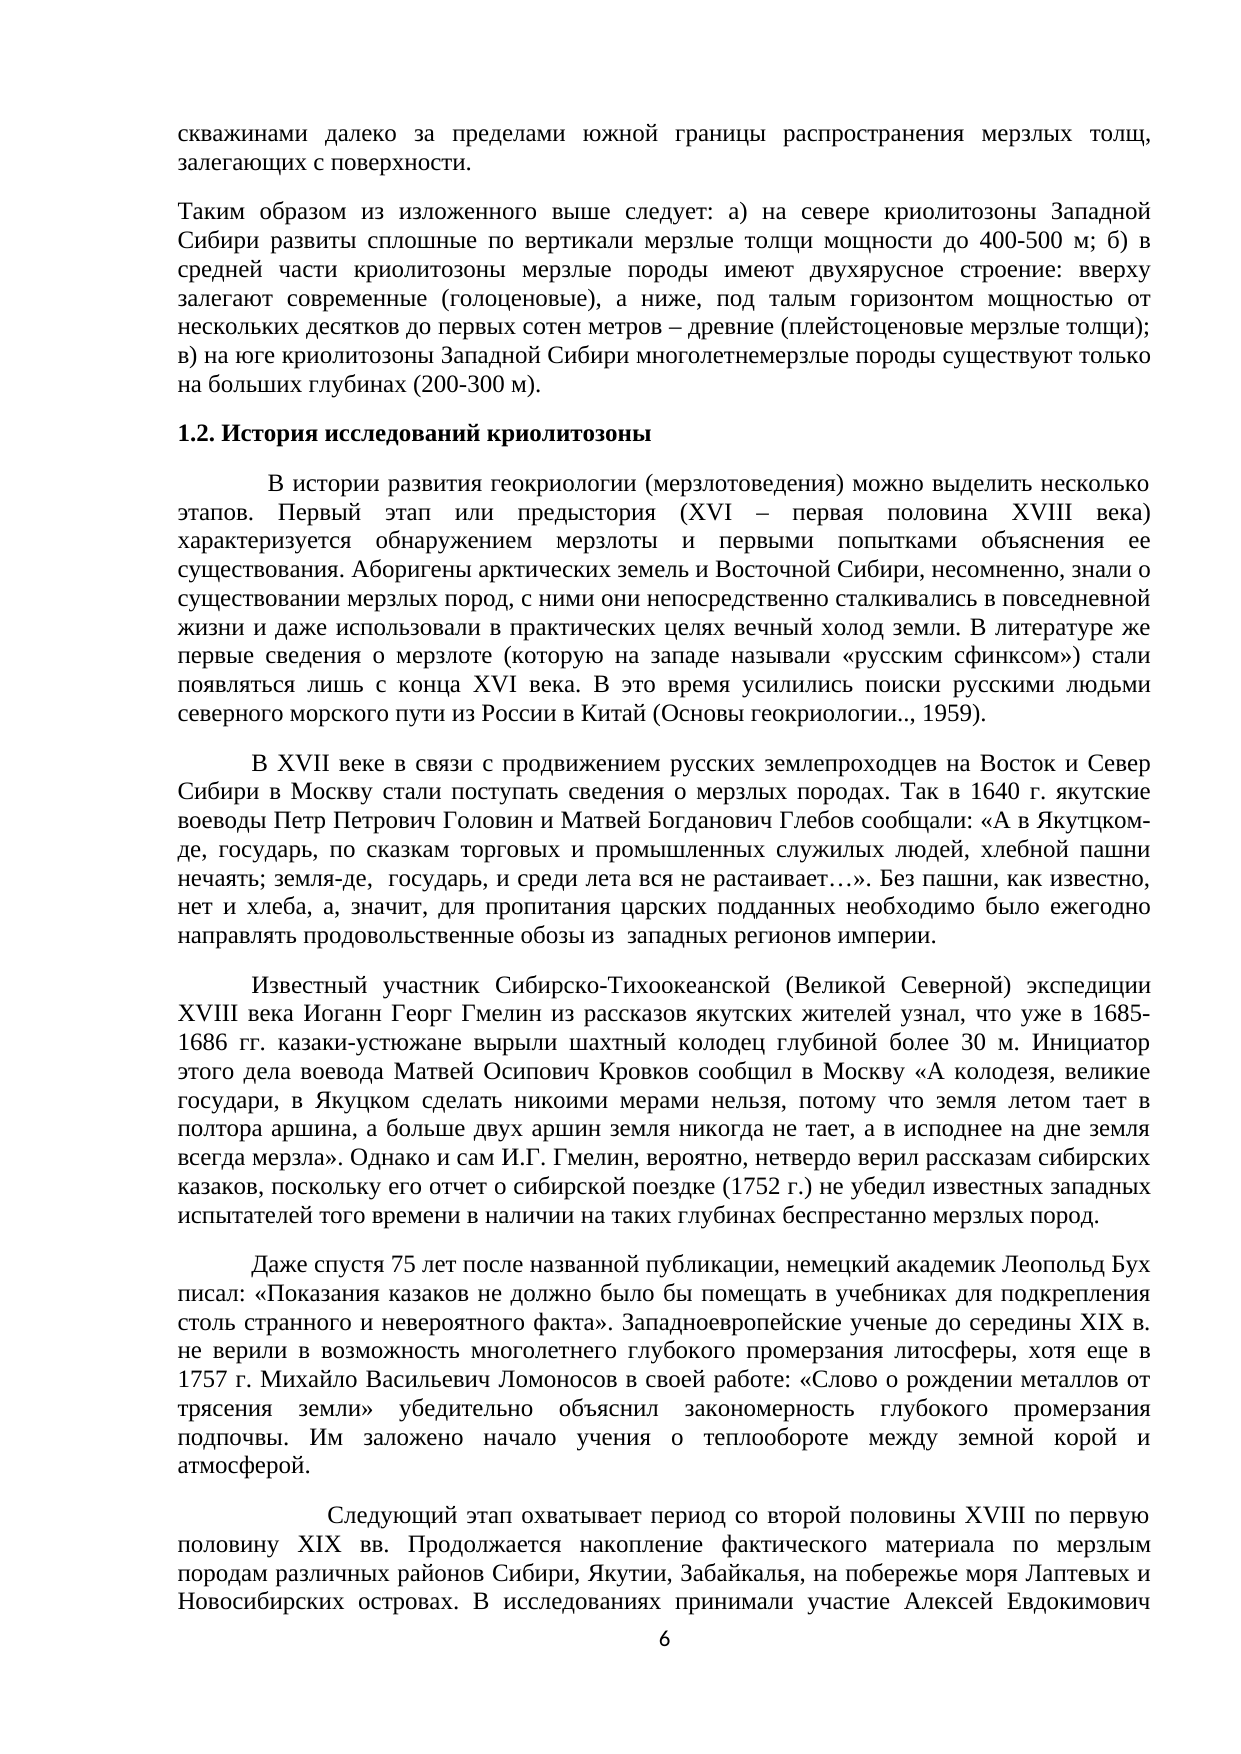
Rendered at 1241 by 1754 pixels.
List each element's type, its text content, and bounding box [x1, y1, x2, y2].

text Известный участник Сибирско-Тихоокеанской (Великой Северной) экспедиции XVIII века Иоганн Георг Гмелин из рассказов якутских жителей узнал, что уже в 1685-1686 гг. казаки-устюжане вырыли шахтный колодец глубиной более 30 м. Инициатор этого дела воевода Матвей Осипович Кровков сообщил в Москву «А колодезя, великие государи, в Якуцком сделать никоими мерами нельзя, потому что земля летом тает в полтора аршина, а больше двух аршин земля никогда не тает, а в исподнее на дне земля всегда мерзла». Однако и сам И.Г. Гмелин, вероятно, нетвердо верил рассказам сибирских казаков, поскольку его отчет о сибирской поездке (1752 г.) не убедил известных западных испытателей того времени в наличии на таких глубинах беспрестанно мерзлых пород. [177, 970, 1152, 1228]
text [177, 1500, 1152, 1615]
text В истории развития геокриологии (мерзлотоведения) можно выделить несколько этапов. Первый этап или предыстория (XVI – первая половина XVIII века) характеризуется обнаружением мерзлоты и первыми попытками объяснения ее существования. Аборигены арктических земель и Восточной Сибири, несомненно, знали о существовании мерзлых пород, с ними они непосредственно сталкивались в повседневной жизни и даже использовали в практических целях вечный холод земли. В литературе же первые сведения о мерзлоте (которую на западе называли «русским сфинксом») стали появляться лишь с конца XVI века. В это время усилились поиски русскими людьми северного морского пути из России в Китай (Основы геокриологии.., 1959). [177, 468, 1152, 727]
text Таким образом из изложенного выше следует: а) на севере криолитозоны Западной Сибири развиты сплошные по вертикали мерзлые толщи мощности до 400-500 м; б) в средней части криолитозоны мерзлые породы имеют двухярусное строение: вверху залегают современные (голоценовые), а ниже, под талым горизонтом мощностью от нескольких десятков до первых сотен метров – древние (плейстоценовые мерзлые толщи); в) на юге криолитозоны Западной Сибири многолетнемерзлые породы существуют только на больших глубинах (200-300 м). [177, 196, 1152, 398]
text Даже спустя 75 лет после названной публикации, немецкий академик Леопольд Бух писал: «Показания казаков не должно было бы помещать в учебниках для подкрепления столь странного и невероятного факта». Западноевропейские ученые до середины XIX в. не верили в возможность многолетнего глубокого промерзания литосферы, хотя еще в 1757 г. Михайло Васильевич Ломоносов в своей работе: «Слово о рождении металлов от трясения земли» убедительно объяснил закономерность глубокого промерзания подпочвы. Им заложено начало учения о теплообороте между земной корой и атмосферой. [177, 1249, 1152, 1479]
text 1.2. История исследований криолитозоны [177, 418, 1152, 447]
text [177, 118, 1152, 176]
text В XVII веке в связи с продвижением русских землепроходцев на Восток и Север Сибири в Москву стали поступать сведения о мерзлых породах. Так в 1640 г. якутские воеводы Петр Петрович Головин и Матвей Богданович Глебов сообщали: «А в Якутцком-де, государь, по сказкам торговых и промышленных служилых людей, хлебной пашни нечаять; земля-де, государь, и среди лета вся не растаивает…». Без пашни, как известно, нет и хлеба, а, значит, для пропитания царских подданных необходимо было ежегодно направлять продовольственные обозы из западных регионов империи. [177, 748, 1152, 949]
